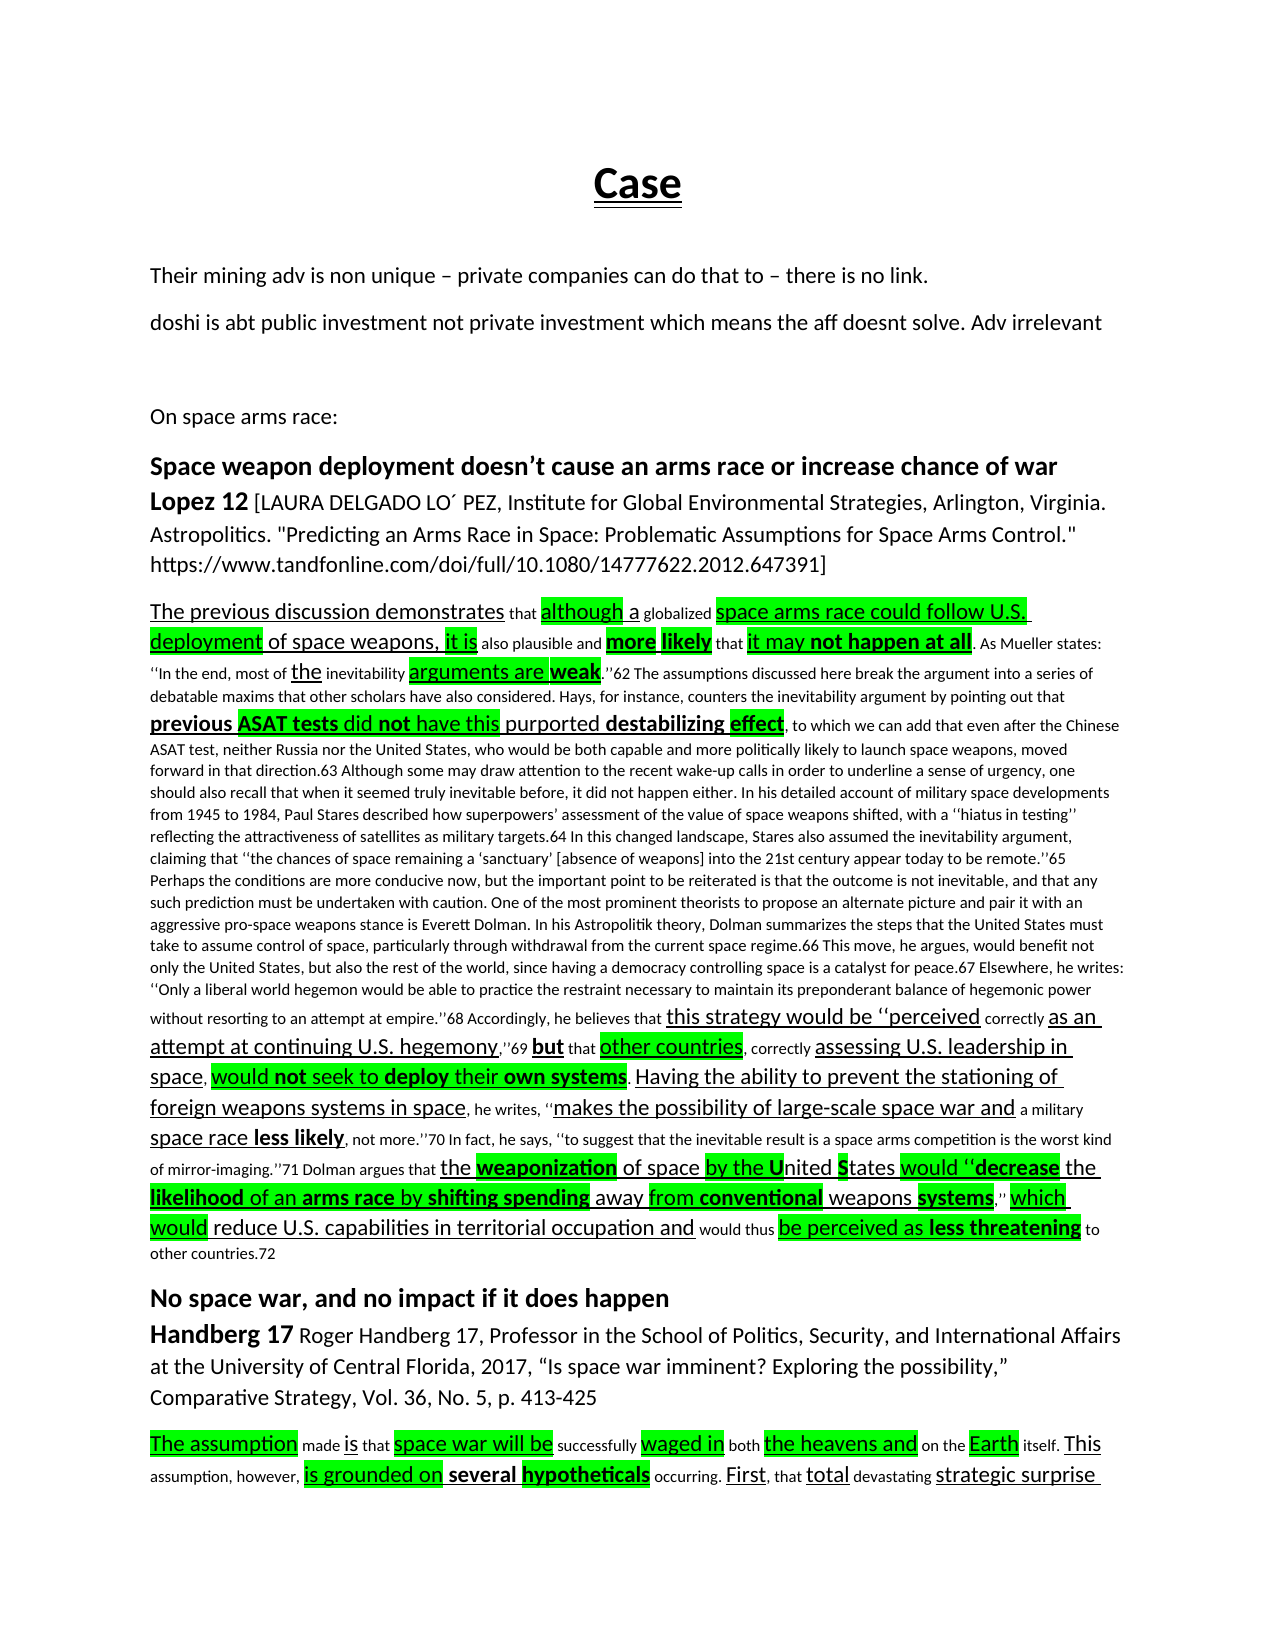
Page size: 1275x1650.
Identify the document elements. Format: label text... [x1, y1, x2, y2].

text Lopez 12 [LAURA DELGADO LO´ PEZ, Institute for Global Environmental Strategies, Arlington, Virginia. Astropolitics. "Predicting an Arms Race in Space: Problematic Assumptions for Space Arms Control." https://www.tandfonline.com/doi/full/10.1080/14777622.2012.647391] [150, 484, 1125, 578]
subtitle Case [150, 154, 1125, 210]
text Handberg 17 Roger Handberg 17, Professor in the School of Politics, Security, and International Affairs at the University of Central Florida, 2017, “Is space war imminent? Exploring the possibility,” Comparative Strategy, Vol. 36, No. 5, p. 413-425 [150, 1317, 1125, 1411]
text The previous discussion demonstrates that although a globalized space arms race could follow U.S. deployment of space weapons, it is also plausible and more likely that it may not happen at all. As Mueller states: ‘‘In the end, most of the inevitability arguments are weak.’’62 The assumptions discussed here break the argument into a series of debatable maxims that other scholars have also considered. Hays, for instance, counters the inevitability argument by pointing out that previous ASAT tests did not have this purported destabilizing effect, to which we can add that even after the Chinese ASAT test, neither Russia nor the United States, who would be both capable and more politically likely to launch space weapons, moved forward in that direction.63 Although some may draw attention to the recent wake-up calls in order to underline a sense of urgency, one should also recall that when it seemed truly inevitable before, it did not happen either. In his detailed account of military space developments from 1945 to 1984, Paul Stares described how superpowers’ assessment of the value of space weapons shifted, with a ‘‘hiatus in testing’’ reflecting the attractiveness of satellites as military targets.64 In this changed landscape, Stares also assumed the inevitability argument, claiming that ‘‘the chances of space remaining a ‘sanctuary’ [absence of weapons] into the 21st century appear today to be remote.’’65 Perhaps the conditions are more conducive now, but the important point to be reiterated is that the outcome is not inevitable, and that any such prediction must be undertaken with caution. One of the most prominent theorists to propose an alternate picture and pair it with an aggressive pro-space weapons stance is Everett Dolman. In his Astropolitik theory, Dolman summarizes the steps that the United States must take to assume control of space, particularly through withdrawal from the current space regime.66 This move, he argues, would benefit not only the United States, but also the rest of the world, since having a democracy controlling space is a catalyst for peace.67 Elsewhere, he writes: ‘‘Only a liberal world hegemon would be able to practice the restraint necessary to maintain its preponderant balance of hegemonic power without resorting to an attempt at empire.’’68 Accordingly, he believes that this strategy would be ‘‘perceived correctly as an attempt at continuing U.S. hegemony,’’69 but that other countries, correctly assessing U.S. leadership in space, would not seek to deploy their own systems. Having the ability to prevent the stationing of foreign weapons systems in space, he writes, ‘‘makes the possibility of large-scale space war and a military space race less likely, not more.’’70 In fact, he says, ‘‘to suggest that the inevitable result is a space arms competition is the worst kind of mirror-imaging.’’71 Dolman argues that the weaponization of space by the United States would ‘‘decrease the likelihood of an arms race by shifting spending away from conventional weapons systems,’’ which would reduce U.S. capabilities in territorial occupation and would thus be perceived as less threatening to other countries.72 [150, 597, 1125, 1263]
text Their mining adv is non unique – private companies can do that to – there is no link. [150, 261, 1125, 289]
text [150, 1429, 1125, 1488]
text doshi is abt public investment not private investment which means the aff doesnt solve. Adv irrelevant [150, 308, 1125, 336]
subtitle Space weapon deployment doesn’t cause an arms race or increase chance of war [150, 449, 1125, 482]
text On space arms race: [150, 402, 1125, 430]
subtitle No space war, and no impact if it does happen [150, 1282, 1125, 1314]
